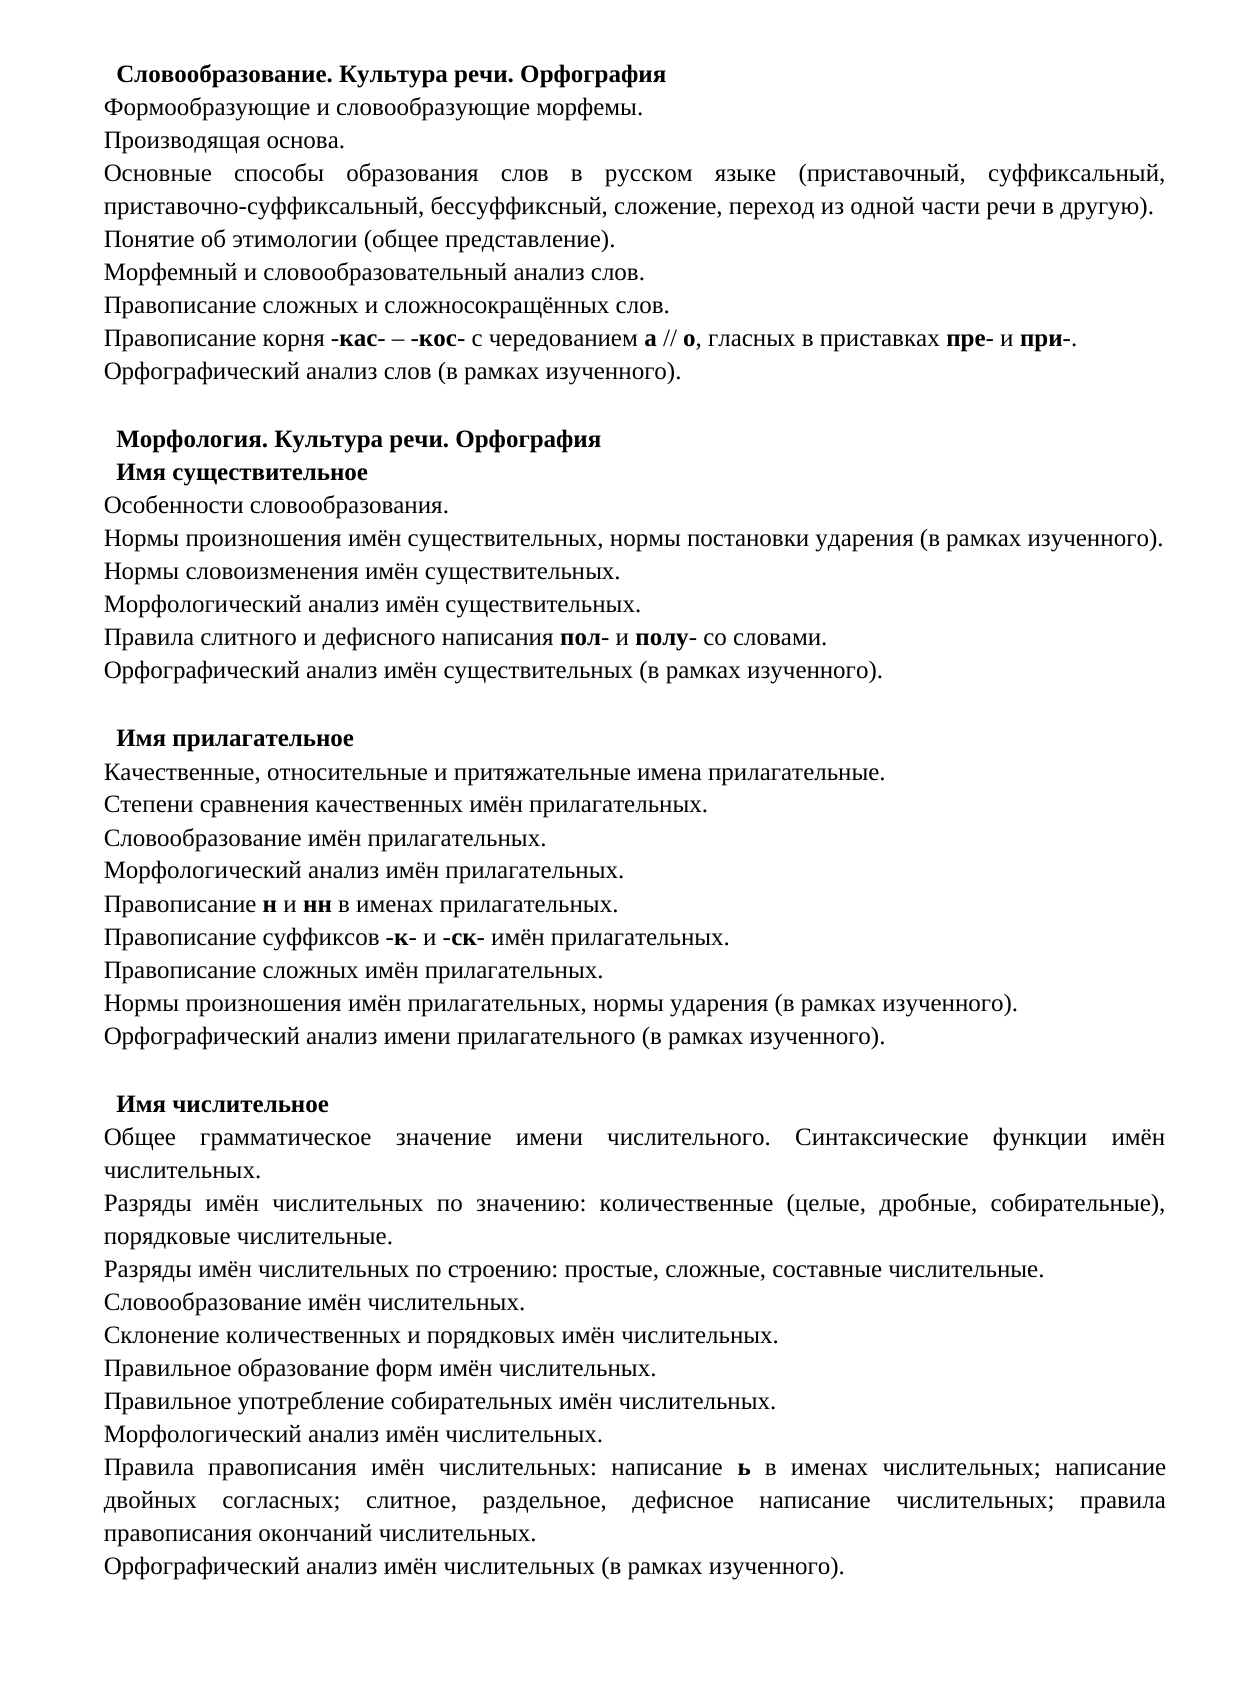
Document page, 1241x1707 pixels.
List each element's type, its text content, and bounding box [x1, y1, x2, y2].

text Орфографический анализ имён существительных (в рамках изученного). [103, 656, 1166, 684]
text Имя существительное [116, 457, 1166, 486]
text Орфографический анализ слов (в рамках изученного). [103, 356, 1166, 385]
text Разряды имён числительных по значению: количественные (целые, дробные, собирательные), порядковые числительные. [103, 1188, 1166, 1249]
text Морфологический анализ имён существительных. [103, 589, 1166, 618]
text Имя числительное [116, 1089, 1166, 1117]
text Правописание н и нн в именах прилагательных. [103, 889, 1166, 917]
text Правописание корня -кас- – -кос- с чередованием а // о, гласных в приставках пре- и при-. [103, 323, 1166, 352]
text Нормы словоизменения имён существительных. [103, 556, 1166, 585]
text Качественные, относительные и притяжательные имена прилагательные. [103, 757, 1166, 785]
text Правильное образование форм имён числительных. [103, 1353, 1166, 1382]
text Орфографический анализ имён числительных (в рамках изученного). [103, 1551, 1166, 1580]
text Понятие об этимологии (общее представление). [103, 224, 1166, 253]
text Формообразующие и словообразующие морфемы. [103, 92, 1166, 121]
text Правописание сложных и сложносокращённых слов. [103, 290, 1166, 319]
text Степени сравнения качественных имён прилагательных. [103, 789, 1166, 818]
text Основные способы образования слов в русском языке (приставочный, суффиксальный, приставочно-суффиксальный, бессуффиксный, сложение, переход из одной части речи в другую). [103, 158, 1166, 220]
text Правила правописания имён числительных: написание ь в именах числительных; написание двойных согласных; слитное, раздельное, дефисное написание числительных; правила правописания окончаний числительных. [103, 1452, 1166, 1547]
text Имя прилагательное [116, 723, 1166, 752]
text Правописание суффиксов -к- и -ск- имён прилагательных. [103, 922, 1166, 950]
text Нормы произношения имён прилагательных, нормы ударения (в рамках изученного). [103, 988, 1166, 1016]
text Правописание сложных имён прилагательных. [103, 955, 1166, 983]
text Производящая основа. [103, 125, 1166, 154]
text Разряды имён числительных по строению: простые, сложные, составные числительные. [103, 1254, 1166, 1283]
text Морфемный и словообразовательный анализ слов. [103, 257, 1166, 286]
text Морфологический анализ имён числительных. [103, 1419, 1166, 1448]
text Общее грамматическое значение имени числительного. Синтаксические функции имён числительных. [103, 1122, 1166, 1183]
text Словообразование имён числительных. [103, 1287, 1166, 1316]
text Словообразование. Культура речи. Орфография [116, 59, 1166, 88]
text Морфология. Культура речи. Орфография [116, 424, 1166, 453]
text Правильное употребление собирательных имён числительных. [103, 1386, 1166, 1415]
text Нормы произношения имён существительных, нормы постановки ударения (в рамках изученного). [103, 523, 1166, 552]
text Морфологический анализ имён прилагательных. [103, 856, 1166, 884]
text Орфографический анализ имени прилагательного (в рамках изученного). [103, 1021, 1166, 1049]
text Словообразование имён прилагательных. [103, 823, 1166, 851]
text Правила слитного и дефисного написания пол- и полу- со словами. [103, 622, 1166, 651]
text Склонение количественных и порядковых имён числительных. [103, 1320, 1166, 1349]
text Особенности словообразования. [103, 490, 1166, 519]
